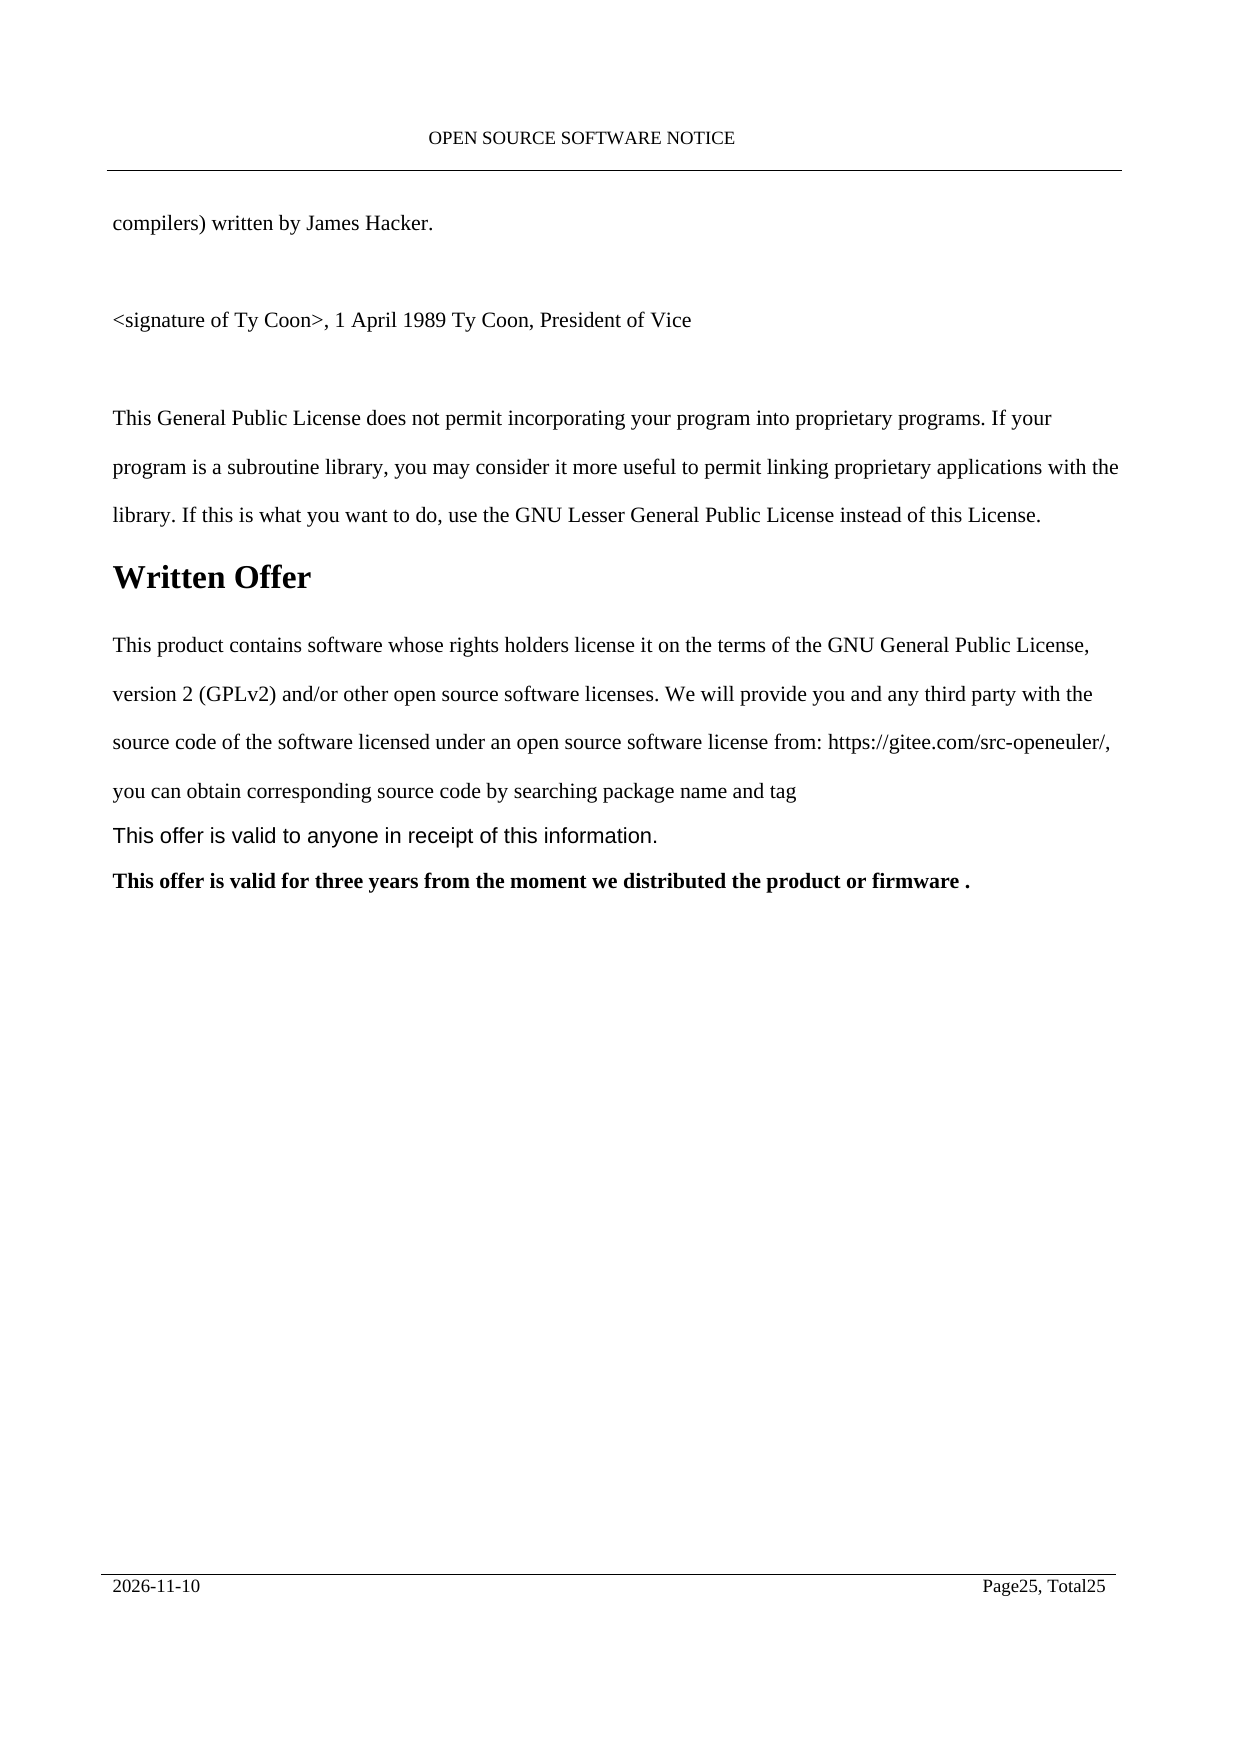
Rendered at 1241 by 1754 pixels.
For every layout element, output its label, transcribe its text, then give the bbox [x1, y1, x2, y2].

text Written Offer [112, 544, 1128, 609]
text This product contains software whose rights holders license it on the terms of the GNU General Public License, version 2 (GPLv2) and/or other open source software licenses. We will provide you and any third party with the source code of the software licensed under an open source software license from: https://gitee.com/src-openeuler/, you can obtain corresponding source code by searching package name and tag [112, 628, 1128, 807]
text This offer is valid to anyone in receipt of this information. [112, 819, 1128, 852]
text This offer is valid for three years from the moment we distributed the product or firmware . [112, 864, 1128, 897]
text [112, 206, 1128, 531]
